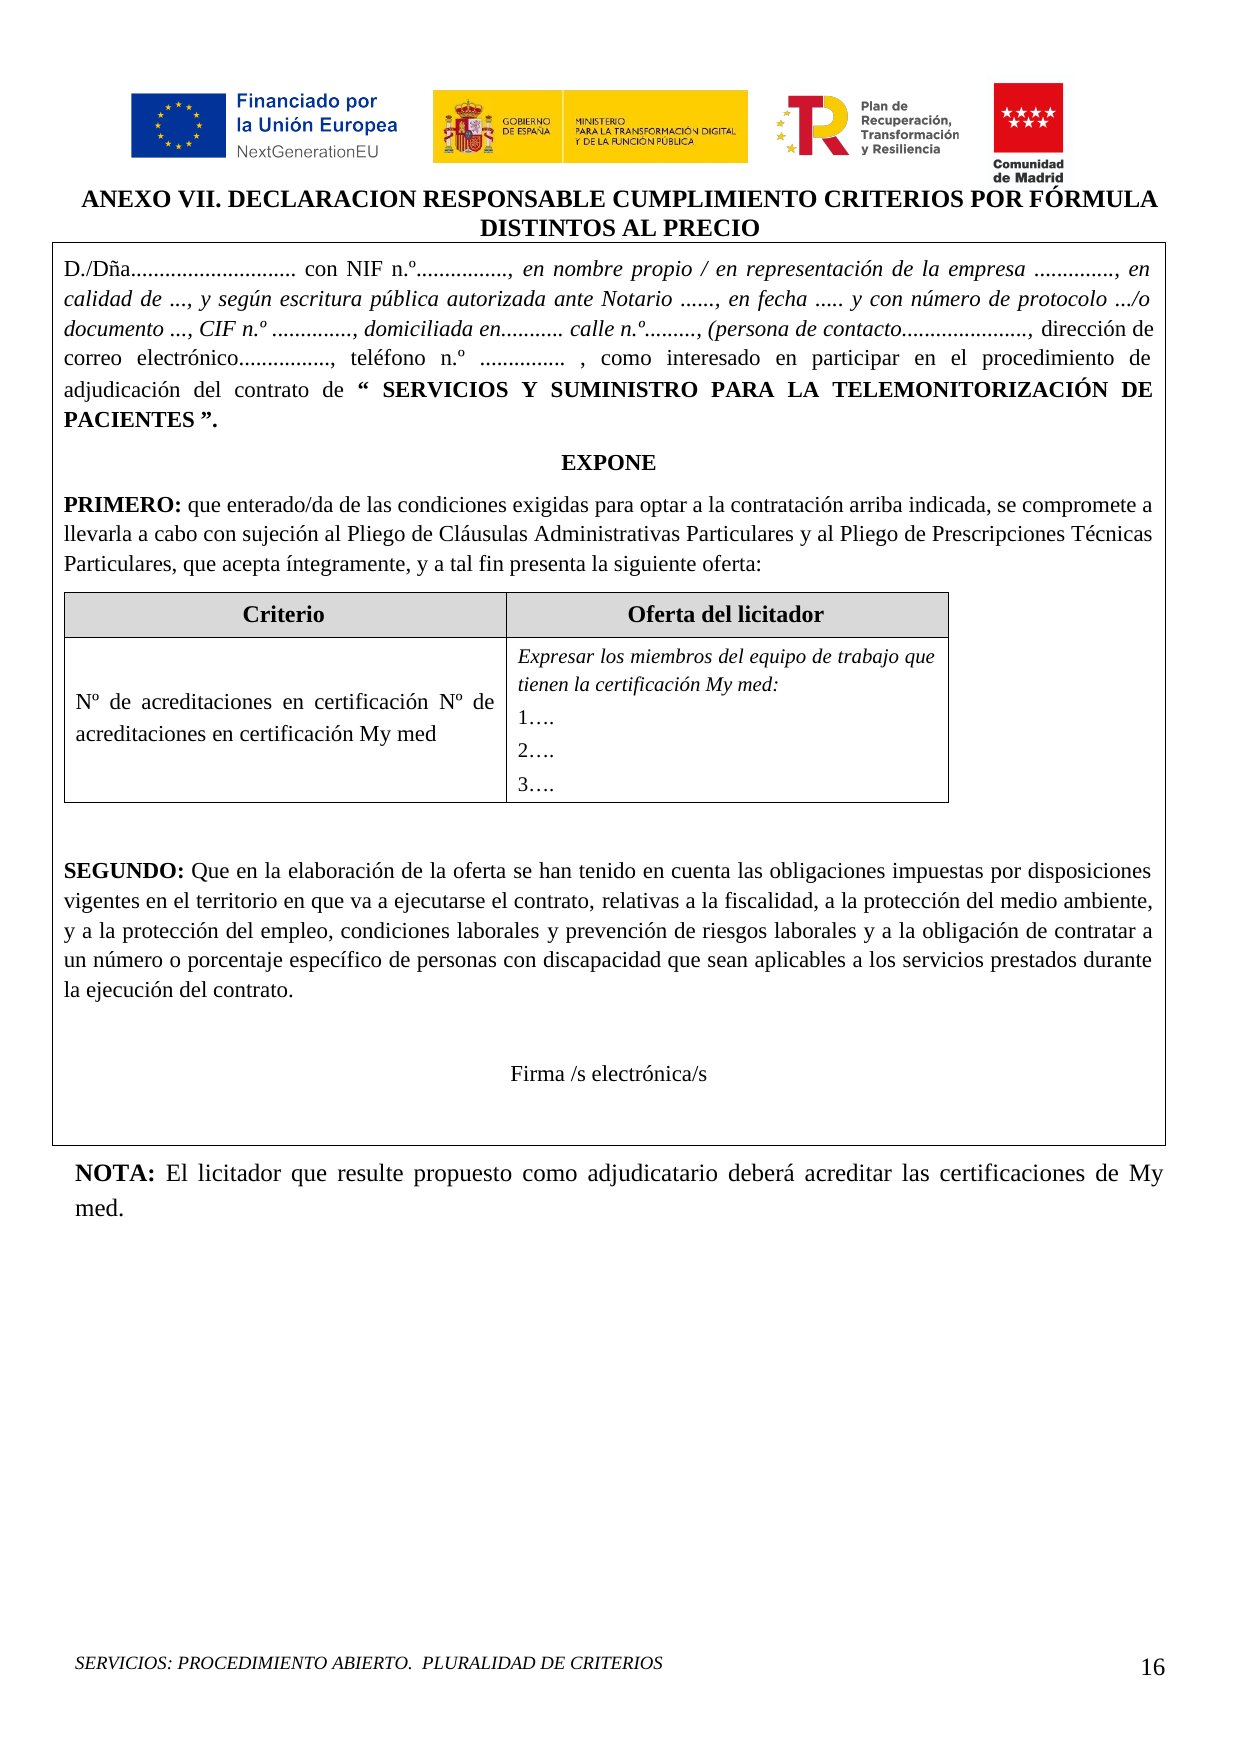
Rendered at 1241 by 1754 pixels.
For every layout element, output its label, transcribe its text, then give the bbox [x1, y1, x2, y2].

picture [126, 88, 408, 163]
text NOTA: El licitador que resulte propuesto como adjudicatario deberá acreditar las certificaciones de My med. [75, 1158, 1165, 1222]
table_header D./Dña............................. con NIF n.º................, en nombre propio / en representación de la empresa .............., en calidad de ..., y según escritura pública autorizada ante Notario ......, en fecha ..... y con número de protocolo .../o documento ..., CIF n.º .............., domiciliada en........... calle n.º........., (persona de contacto......................, dirección de correo electrónico................, teléfono n.º ............... , como interesado en participar en el procedimiento de adjudicación del contrato de “ SERVICIOS Y SUMINISTRO PARA LA TELEMONITORIZACIÓN DE PACIENTES ”. EXPONE PRIMERO: que enterado/da de las condiciones exigidas para optar a la contratación arriba indicada, se compromete a llevarla a cabo con sujeción al Pliego de Cláusulas Administrativas Particulares y al Pliego de Prescripciones Técnicas Particulares, que acepta íntegramente, y a tal fin presenta la siguiente oferta: SEGUNDO: Que en la elaboración de la oferta se han tenido en cuenta las obligaciones impuestas por disposiciones vigentes en el territorio en que va a ejecutarse el contrato, relativas a la fiscalidad, a la protección del medio ambiente, y a la protección del empleo, condiciones laborales y prevención de riesgos laborales y a la obligación de contratar a un número o porcentaje específico de personas con discapacidad que sean aplicables a los servicios prestados durante la ejecución del contrato. Firma /s electrónica/s [53, 243, 1165, 1145]
picture [986, 75, 1073, 184]
picture [432, 90, 748, 163]
text ANEXO VII. DECLARACION RESPONSABLE CUMPLIMIENTO CRITERIOS POR FÓRMULA DISTINTOS AL PRECIO [75, 184, 1165, 242]
picture [776, 75, 959, 177]
